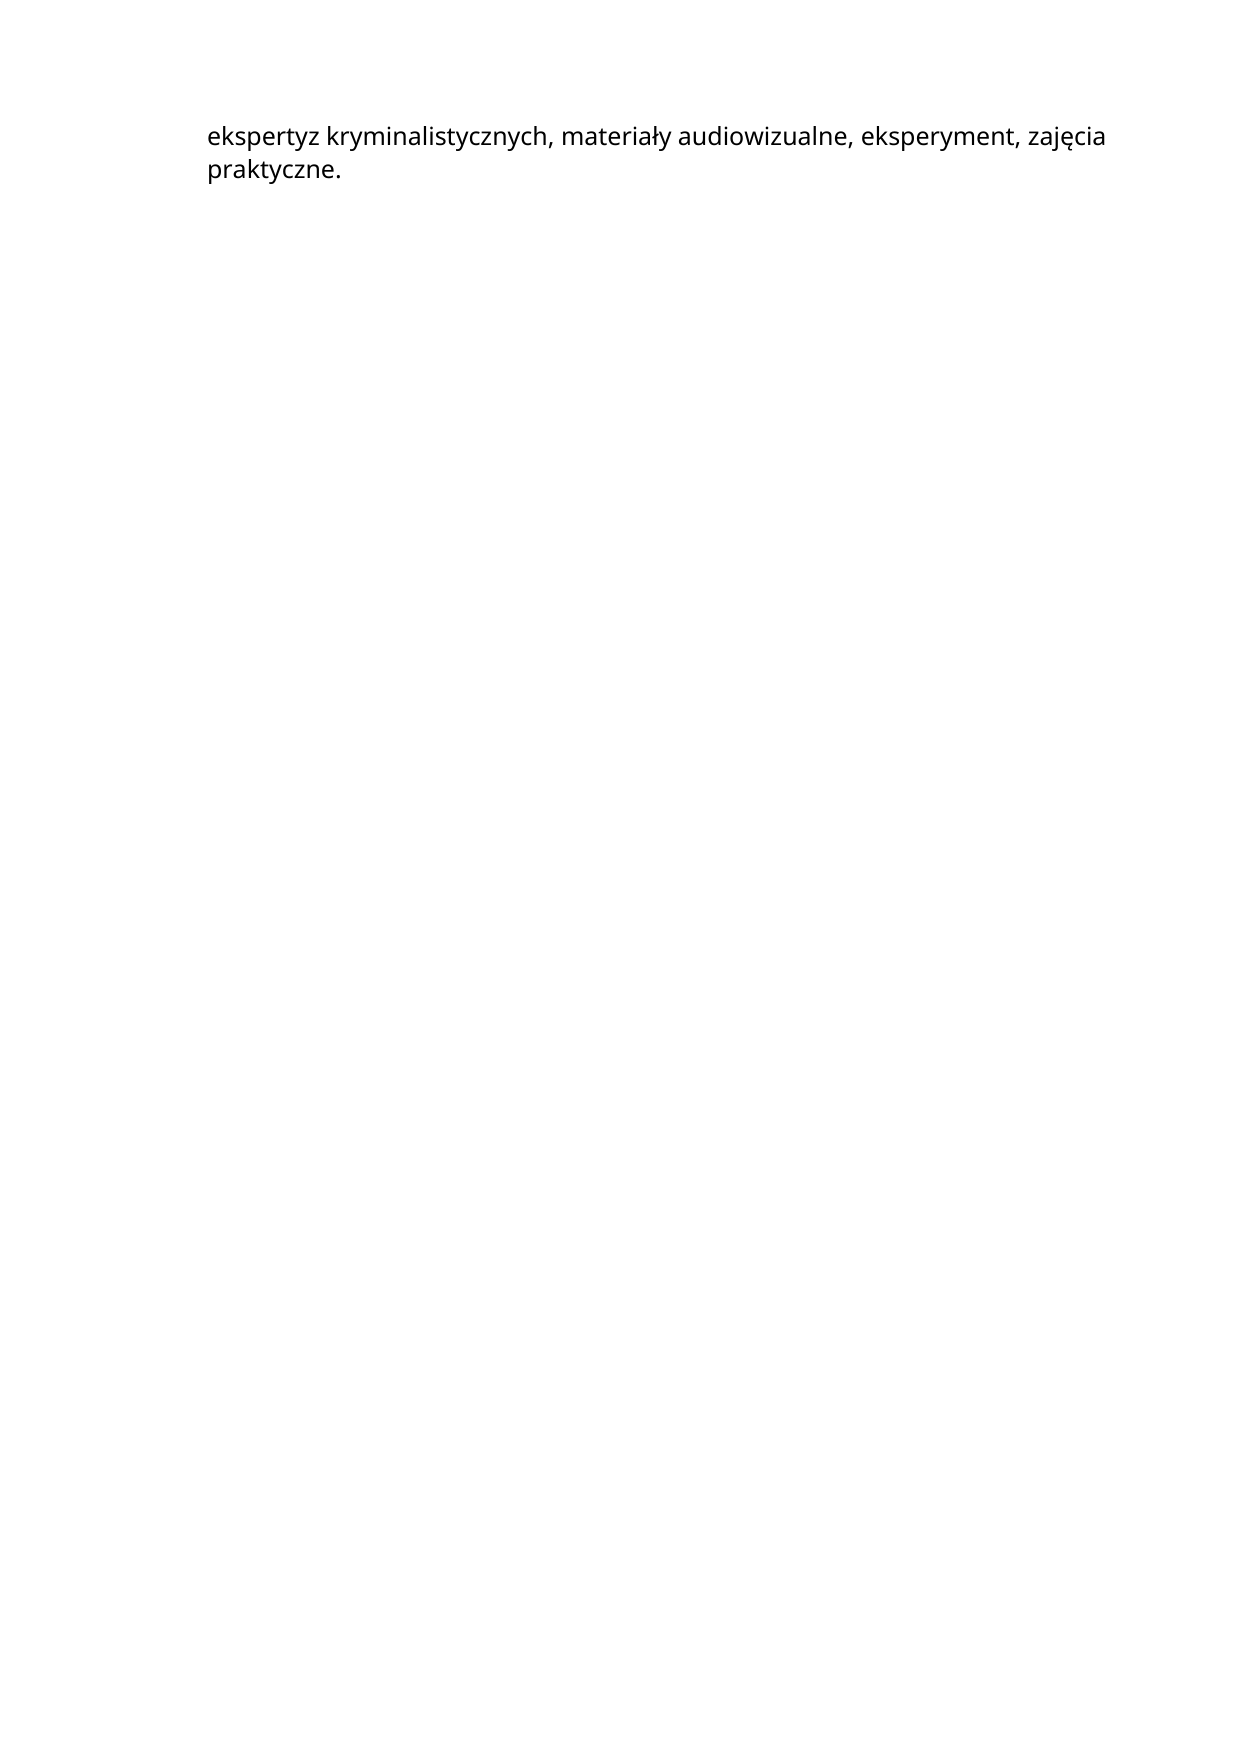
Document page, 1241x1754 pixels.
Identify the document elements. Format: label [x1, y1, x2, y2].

text [207, 118, 1122, 186]
